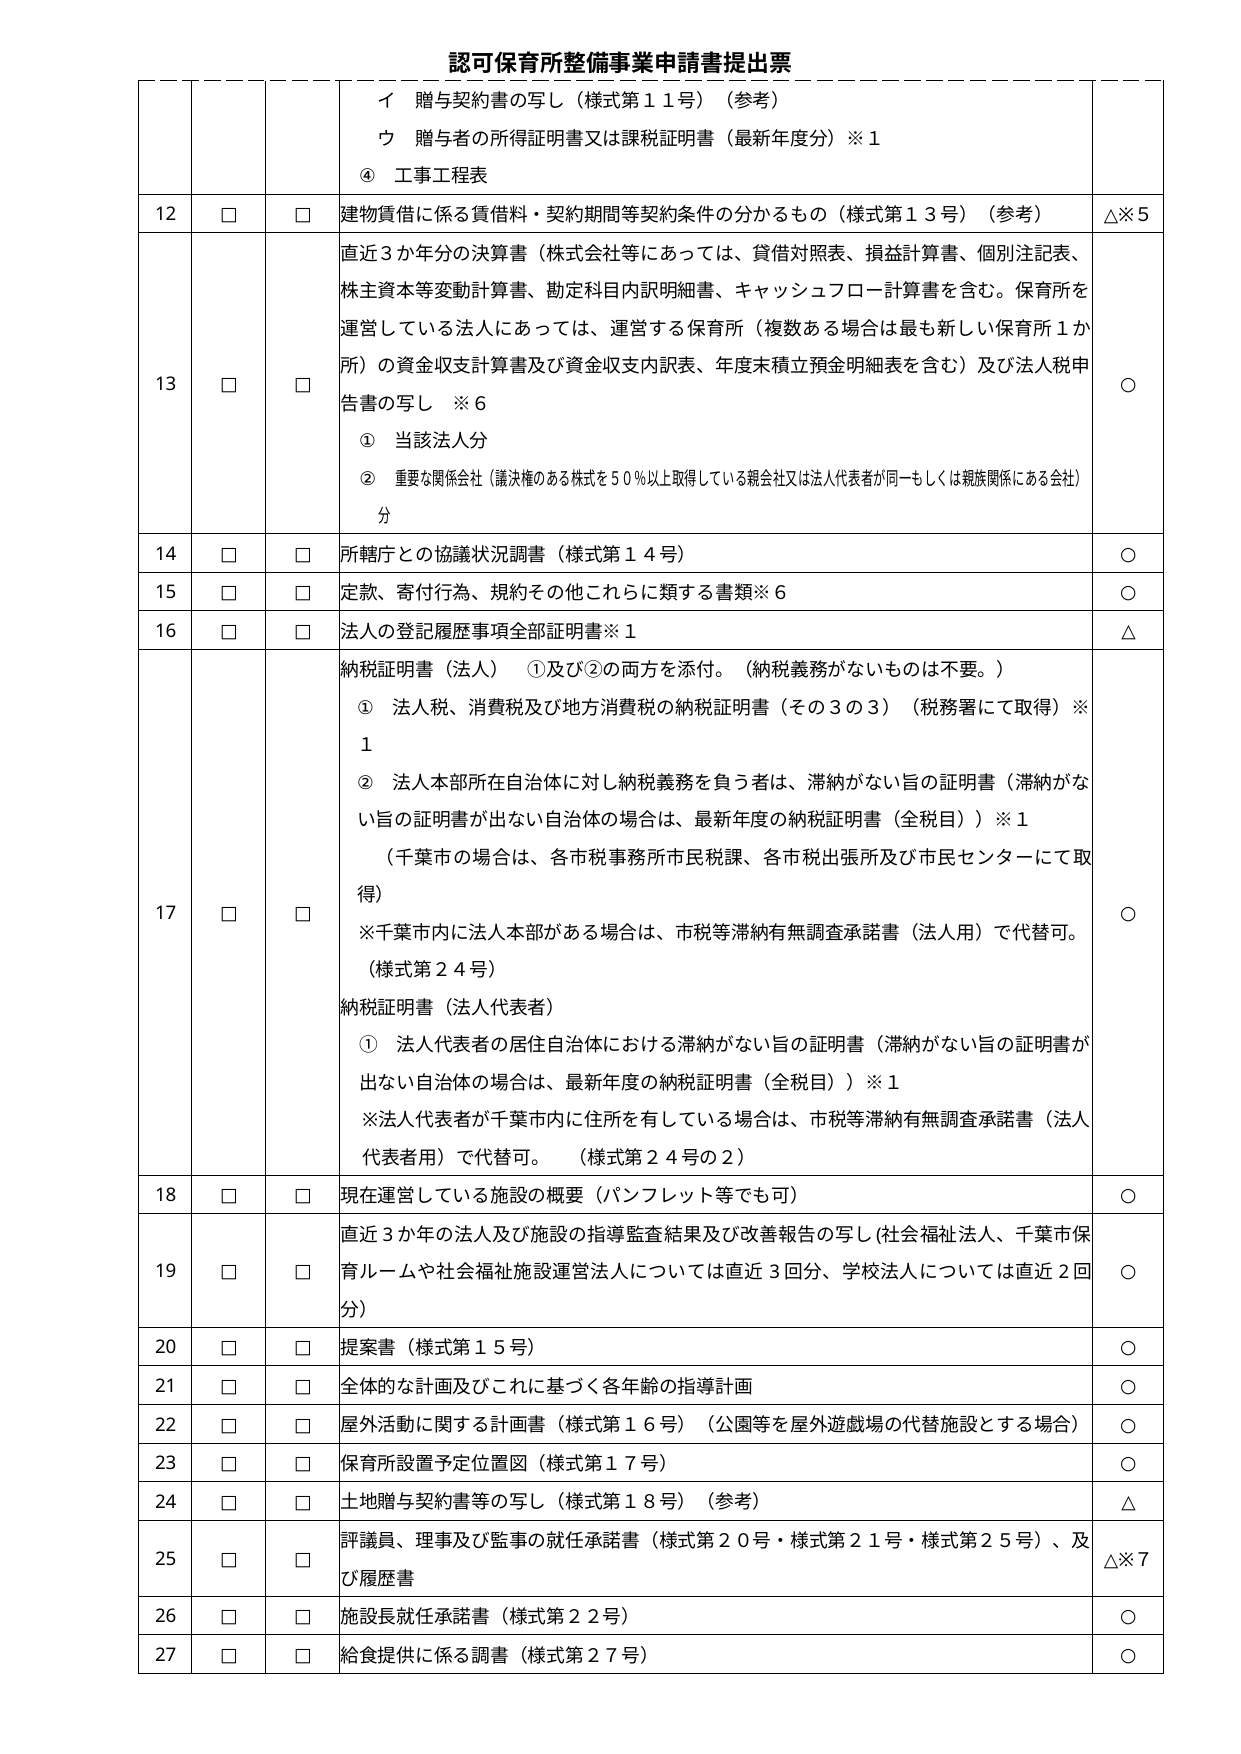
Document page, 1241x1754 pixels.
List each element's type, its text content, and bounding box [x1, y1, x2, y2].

table_cell △※４ [1093, 80, 1163, 193]
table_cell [340, 80, 1092, 193]
table_cell ○ [1093, 650, 1163, 1175]
table_cell ○ [1093, 1328, 1163, 1365]
table_cell △ [1093, 1482, 1163, 1519]
table_cell 27 [139, 1635, 191, 1673]
table_cell 11 [139, 80, 191, 193]
table_cell △※５ [1093, 195, 1163, 232]
table_cell 直近３か年分の決算書（株式会社等にあっては、貸借対照表、損益計算書、個別注記表、 株主資本等変動計算書、勘定科目内訳明細書、キャッシュフロー計算書を含む。保育所を運営している法人にあっては、運営する保育所（複数ある場合は最も新しい保育所１か所）の資金収支計算書及び資金収支内訳表、年度末積立預金明細表を含む）及び法人税申告書の写し ※６ ① 当該法人分 ② 重要な関係会社（議決権のある株式を５０％以上取得している親会社又は法人代表者が同一もしくは親族関係にある会社）分 [340, 233, 1092, 533]
table_cell ○ [1093, 534, 1163, 572]
table_cell △ [1093, 611, 1163, 649]
table_cell 16 [139, 611, 191, 649]
table_cell 12 [139, 195, 191, 232]
table_cell 建物賃借に係る賃借料・契約期間等契約条件の分かるもの（様式第１３号）（参考） [340, 195, 1092, 232]
table_cell 直近3か年の法人及び施設の指導監査結果及び改善報告の写し(社会福祉法人、千葉市保育ルームや社会福祉施設運営法人については直近3回分、学校法人については直近2回分） [340, 1214, 1092, 1327]
table_cell 所轄庁との協議状況調書（様式第１４号） [340, 534, 1092, 572]
table_cell 給食提供に係る調書（様式第２７号） [340, 1635, 1092, 1673]
table_cell 土地贈与契約書等の写し（様式第１８号）（参考） [340, 1482, 1092, 1519]
table_cell 評議員、理事及び監事の就任承諾書（様式第２０号・様式第２１号・様式第２５号）、及び履歴書 [340, 1521, 1092, 1596]
table_cell 納税証明書（法人） ①及び②の両方を添付。（納税義務がないものは不要。） ① 法人税、消費税及び地方消費税の納税証明書（その３の３）（税務署にて取得）※１ ② 法人本部所在自治体に対し納税義務を負う者は、滞納がない旨の証明書（滞納がない旨の証明書が出ない自治体の場合は、最新年度の納税証明書（全税目））※１ （千葉市の場合は、各市税事務所市民税課、各市税出張所及び市民センターにて取得） ※千葉市内に法人本部がある場合は、市税等滞納有無調査承諾書（法人用）で代替可。 （様式第２４号） 納税証明書（法人代表者） ① 法人代表者の居住自治体における滞納がない旨の証明書（滞納がない旨の証明書が出ない自治体の場合は、最新年度の納税証明書（全税目））※１ ※法人代表者が千葉市内に住所を有している場合は、市税等滞納有無調査承諾書（法人代表者用）で代替可。 （様式第２４号の２） [340, 650, 1092, 1175]
table_cell 23 [139, 1444, 191, 1481]
table_cell 25 [139, 1521, 191, 1596]
table_cell 20 [139, 1328, 191, 1365]
table_cell 17 [139, 650, 191, 1175]
table_cell 施設長就任承諾書（様式第２２号） [340, 1597, 1092, 1634]
table_cell ○ [1093, 1405, 1163, 1442]
table_cell 19 [139, 1214, 191, 1327]
table_cell 18 [139, 1176, 191, 1213]
table_cell 法人の登記履歴事項全部証明書※１ [340, 611, 1092, 649]
table_cell 現在運営している施設の概要（パンフレット等でも可） [340, 1176, 1092, 1213]
table_cell ○ [1093, 1176, 1163, 1213]
table_cell △※７ [1093, 1521, 1163, 1596]
table_cell 26 [139, 1597, 191, 1634]
table_cell 保育所設置予定位置図（様式第１７号） [340, 1444, 1092, 1481]
table_cell ○ [1093, 1366, 1163, 1404]
table_cell 22 [139, 1405, 191, 1442]
table_cell 15 [139, 573, 191, 610]
table_cell ○ [1093, 233, 1163, 533]
table_cell 13 [139, 233, 191, 533]
table_cell 全体的な計画及びこれに基づく各年齢の指導計画 [340, 1366, 1092, 1404]
table_cell 定款、寄付行為、規約その他これらに類する書類※６ [340, 573, 1092, 610]
table_cell ○ [1093, 573, 1163, 610]
table_cell 24 [139, 1482, 191, 1519]
table_cell ○ [1093, 1444, 1163, 1481]
table_cell 提案書（様式第１５号） [340, 1328, 1092, 1365]
table_cell ○ [1093, 1214, 1163, 1327]
table_cell ○ [1093, 1635, 1163, 1673]
table_cell 21 [139, 1366, 191, 1404]
table_cell ○ [1093, 1597, 1163, 1634]
table_cell 14 [139, 534, 191, 572]
table_cell 屋外活動に関する計画書（様式第１６号）（公園等を屋外遊戯場の代替施設とする場合） [340, 1405, 1092, 1442]
